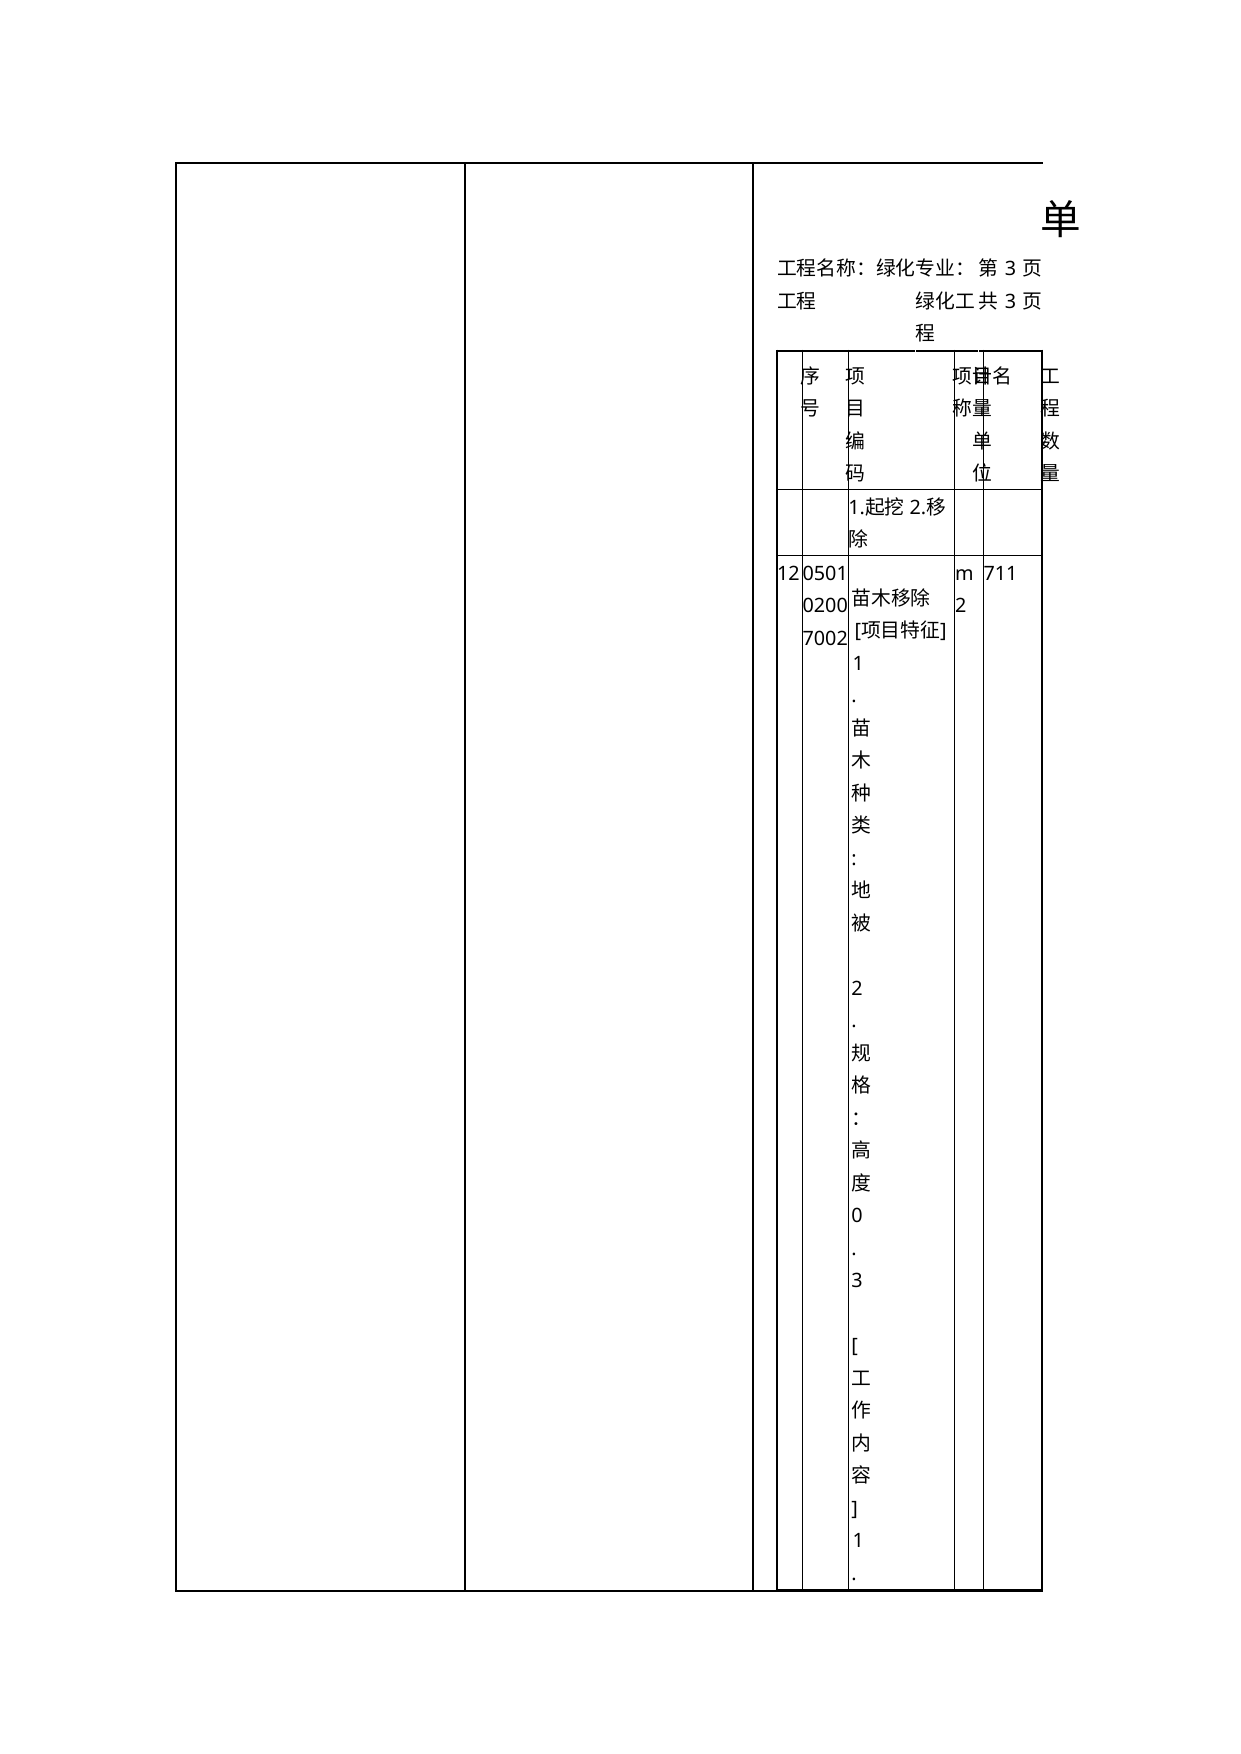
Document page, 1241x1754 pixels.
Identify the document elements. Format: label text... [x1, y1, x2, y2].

table_cell [177, 164, 464, 1590]
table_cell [754, 164, 1041, 1590]
table_cell 1 [466, 164, 752, 1590]
